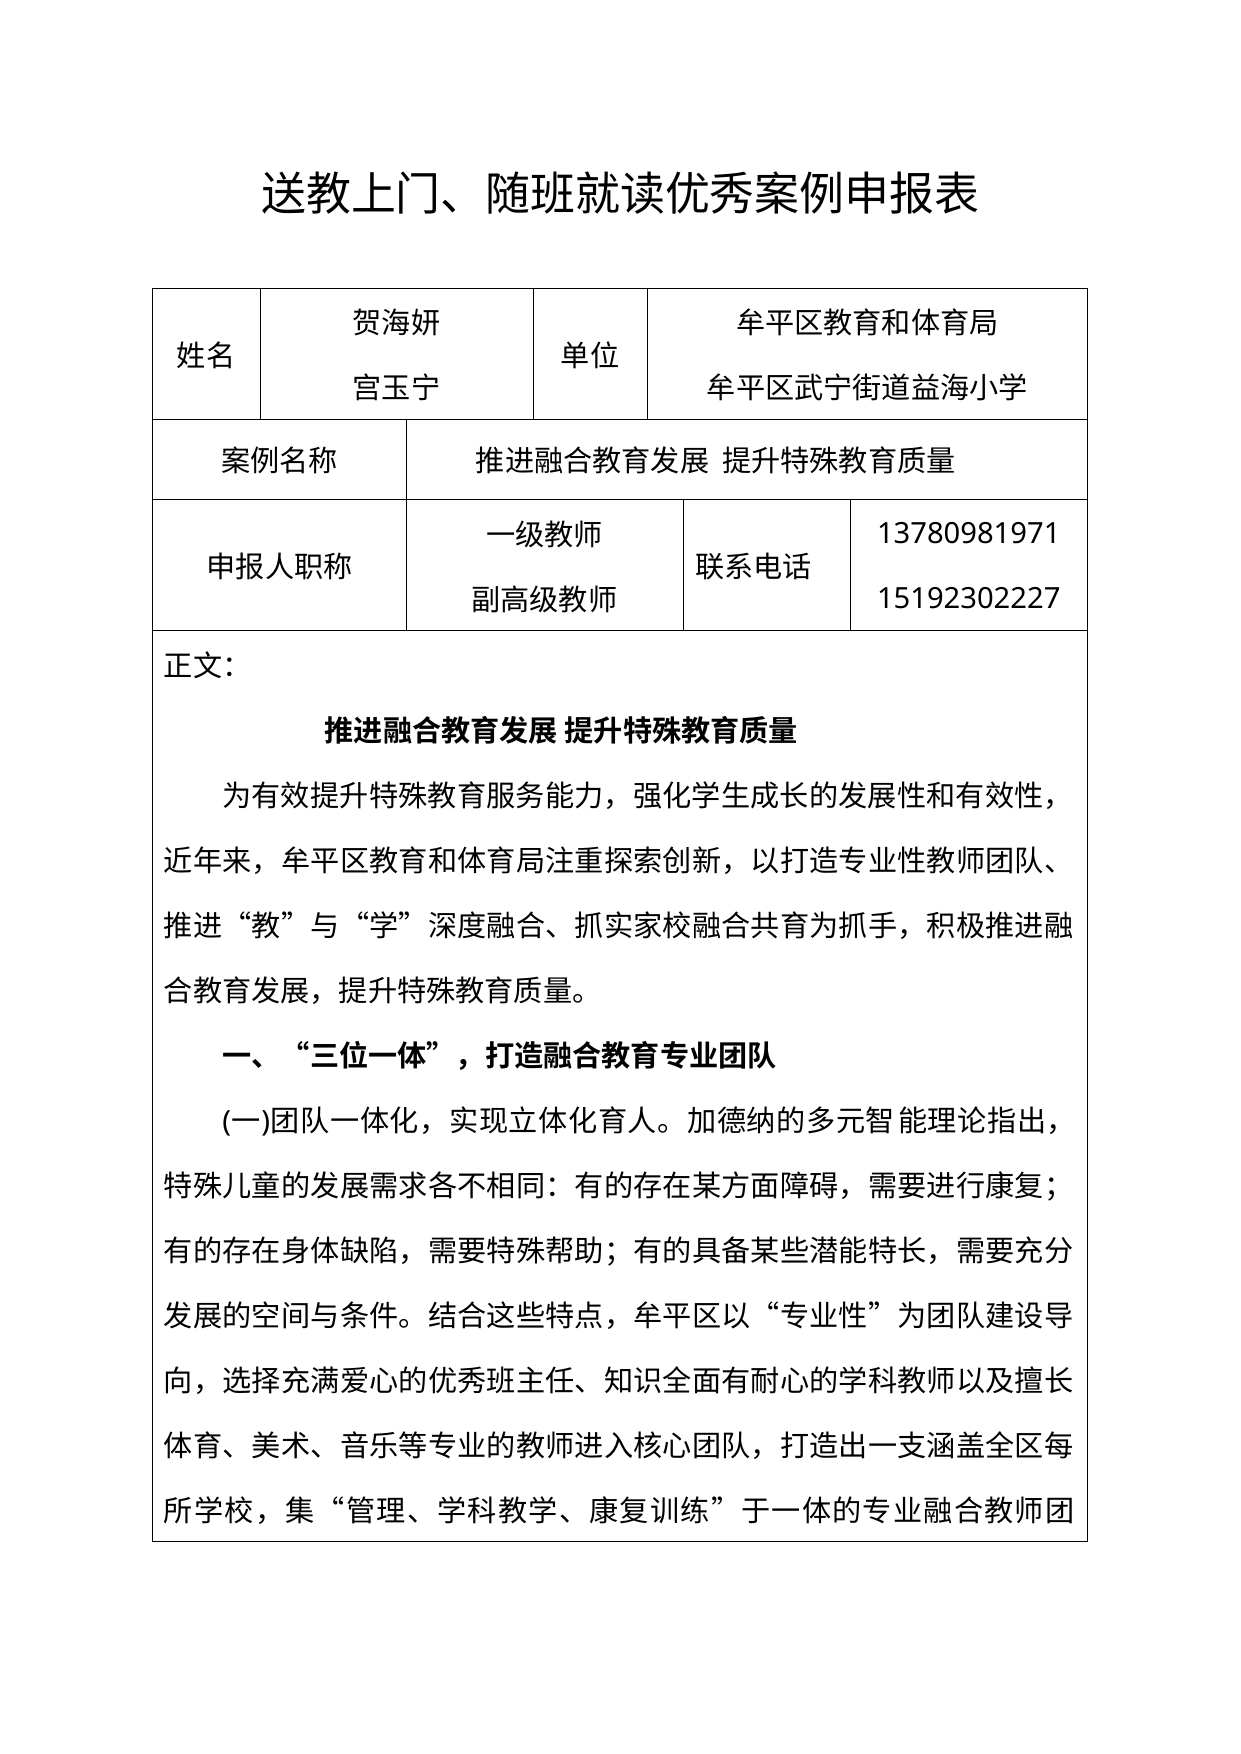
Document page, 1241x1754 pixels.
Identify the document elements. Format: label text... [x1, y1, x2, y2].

table_cell 申报人职称 [153, 500, 406, 630]
table_cell 案例名称 [153, 420, 406, 499]
table_header 姓名 [153, 289, 260, 418]
table_cell 一级教师 副高级教师 [407, 500, 683, 630]
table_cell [153, 631, 1087, 1541]
text 送教上门、随班就读优秀案例申报表 [187, 162, 1053, 222]
table_header 牟平区教育和体育局 牟平区武宁街道益海小学 [648, 289, 1087, 418]
table_header 贺海妍 宫玉宁 [261, 289, 533, 418]
table_cell 13780981971 15192302227 [851, 500, 1087, 630]
table_cell 推进融合教育发展 提升特殊教育质量 [407, 420, 1087, 499]
table_header 单位 [534, 289, 647, 418]
table_cell 联系电话 [684, 500, 850, 630]
